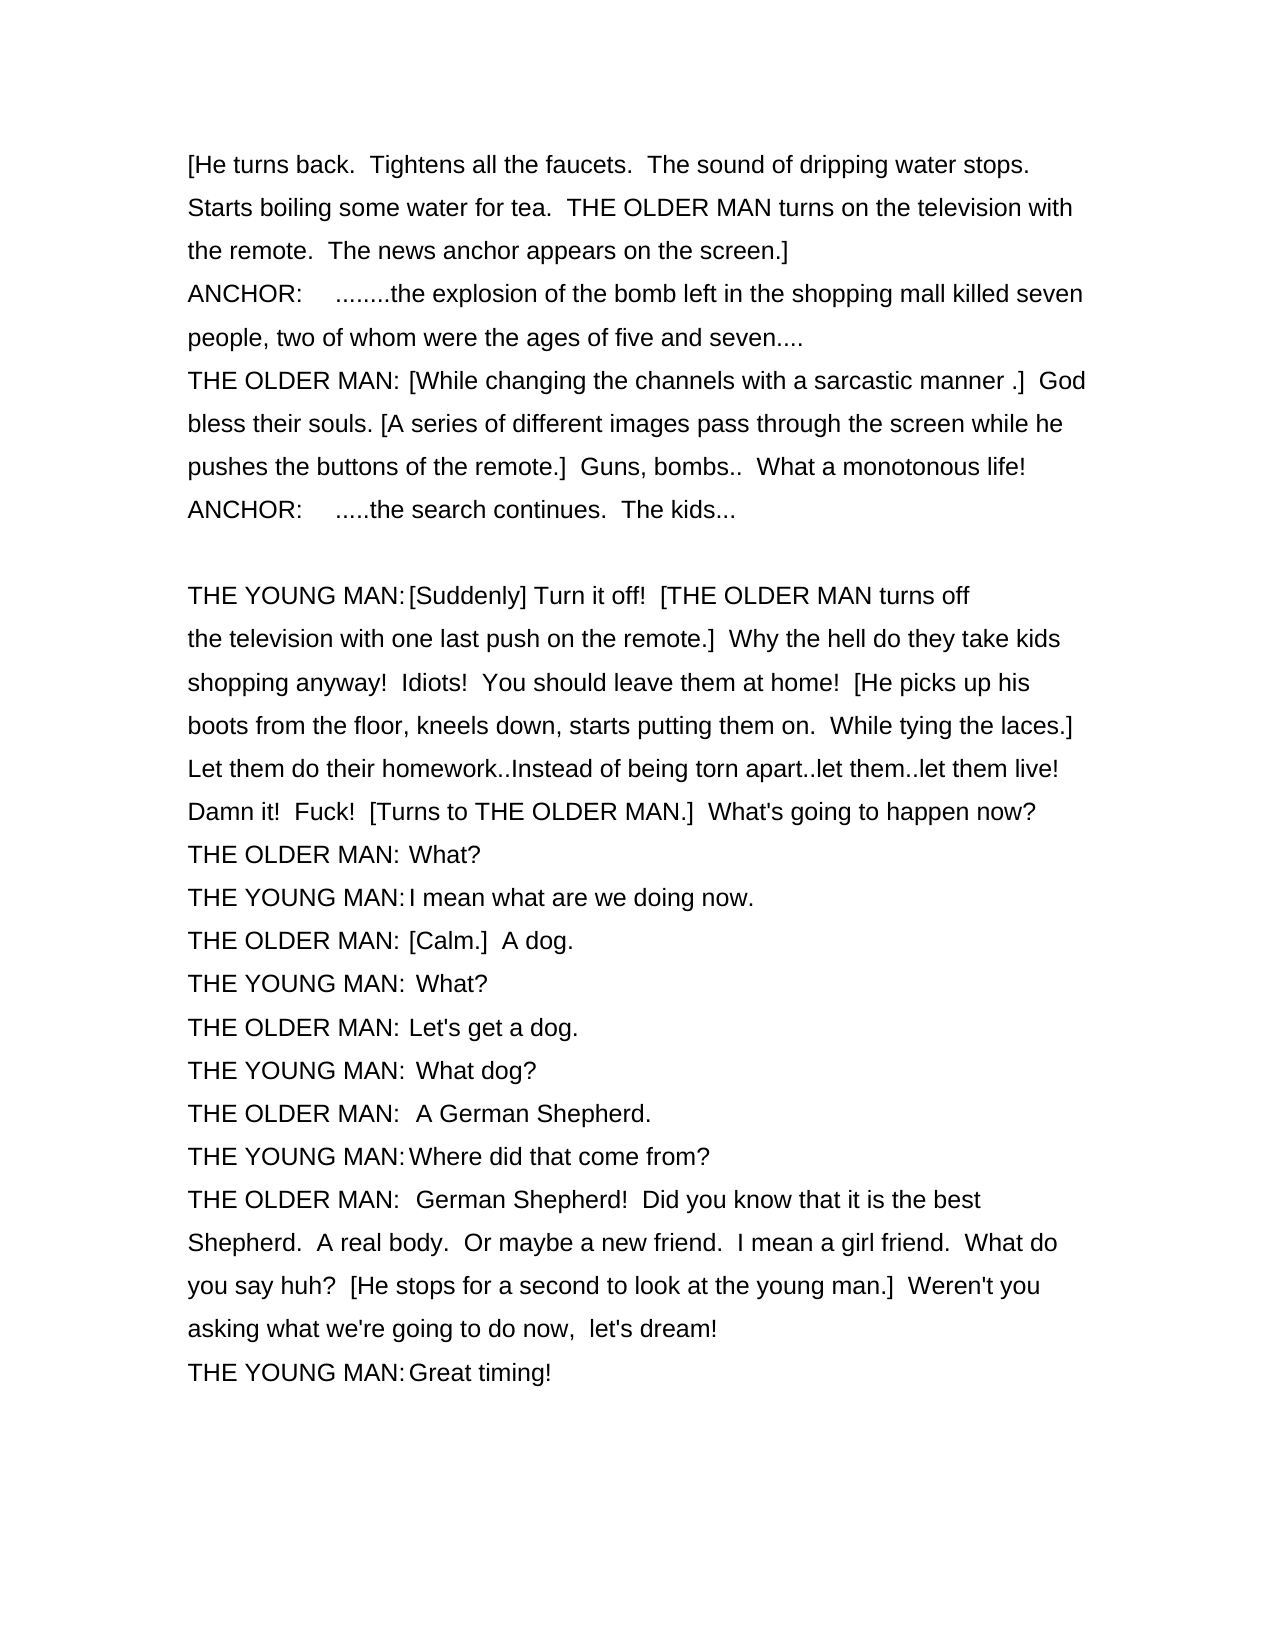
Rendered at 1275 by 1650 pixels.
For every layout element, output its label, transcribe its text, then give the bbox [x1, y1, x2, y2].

text THE YOUNG MAN: What? [187, 969, 1087, 998]
text THE OLDER MAN: What? [187, 840, 1087, 869]
text THE YOUNG MAN: [Suddenly] Turn it off! [THE OLDER MAN turns off [187, 581, 1087, 610]
text THE OLDER MAN: A German Shepherd. [187, 1099, 1087, 1127]
text THE OLDER MAN: German Shepherd! Did you know that it is the best Shepherd. A real body. Or maybe a new friend. I mean a girl friend. What do you say huh? [He stops for a second to look at the young man.] Weren't you asking what we're going to do now, let's dream! [187, 1185, 1087, 1343]
text the television with one last push on the remote.] Why the hell do they take kids shopping anyway! Idiots! You should leave them at home! [He picks up his boots from the floor, kneels down, starts putting them on. While tying the laces.] Let them do their homework..Instead of being torn apart..let them..let them live! Damn it! Fuck! [Turns to THE OLDER MAN.] What's going to happen now? [187, 624, 1087, 826]
text ANCHOR: .....the search continues. The kids... [187, 495, 1087, 524]
text THE OLDER MAN: [Calm.] A dog. [187, 926, 1087, 955]
text [He turns back. Tightens all the faucets. The sound of dripping water stops. Starts boiling some water for tea. THE OLDER MAN turns on the television with the remote. The news anchor appears on the screen.] [187, 150, 1087, 265]
text THE OLDER MAN: [While changing the channels with a sarcastic manner .] God bless their souls. [A series of different images pass through the screen while he pushes the buttons of the remote.] Guns, bombs.. What a monotonous life! [187, 366, 1087, 481]
text THE YOUNG MAN: Where did that come from? [187, 1142, 1087, 1171]
text ANCHOR: ........the explosion of the bomb left in the shopping mall killed seven people, two of whom were the ages of five and seven.... [187, 279, 1087, 351]
text THE YOUNG MAN: Great timing! [187, 1357, 1087, 1386]
text THE OLDER MAN: Let's get a dog. [187, 1012, 1087, 1041]
text THE YOUNG MAN: What dog? [187, 1056, 1087, 1084]
text THE YOUNG MAN: I mean what are we doing now. [187, 883, 1087, 912]
